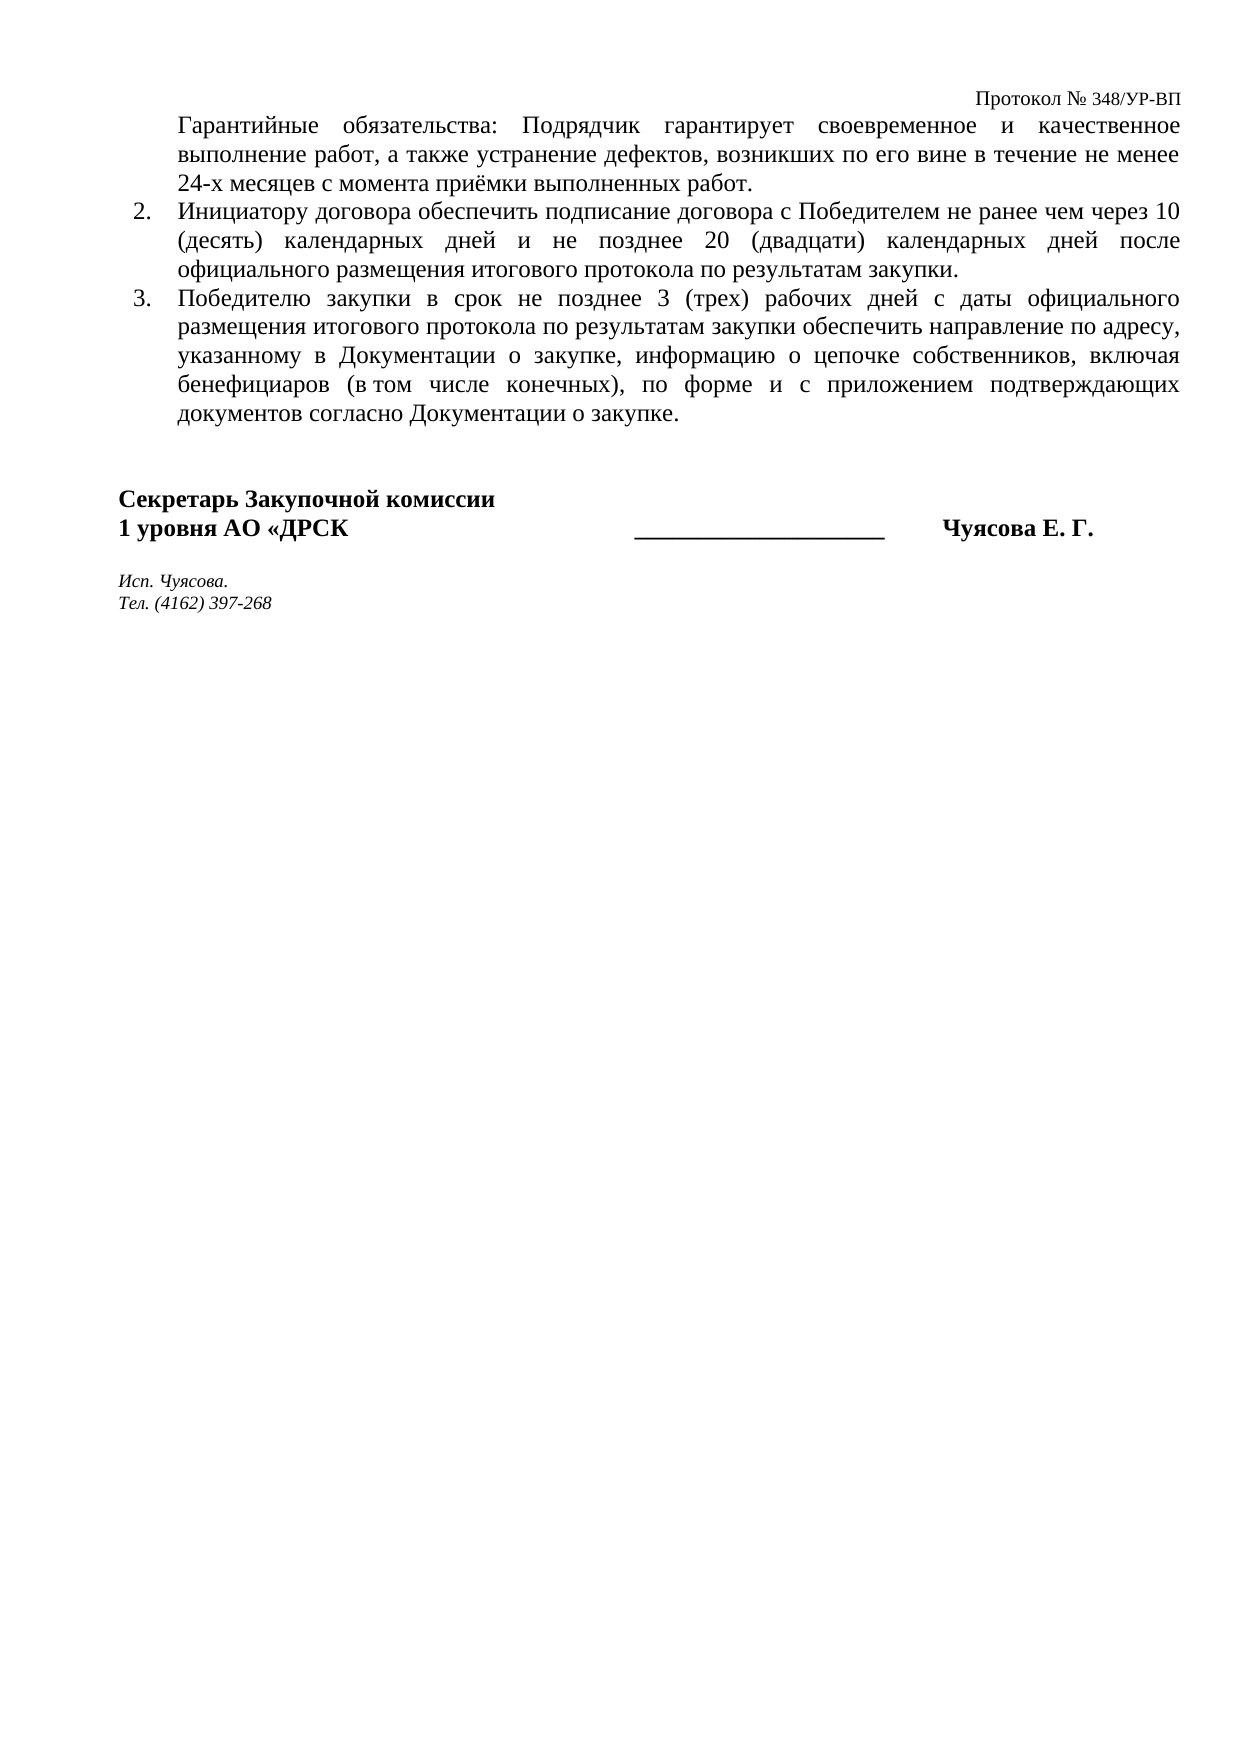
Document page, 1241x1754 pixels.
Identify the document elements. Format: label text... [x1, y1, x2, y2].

text Гарантийные обязательства: Подрядчик гарантирует своевременное и качественное выполнение работ, а также устранение дефектов, возникших по его вине в течение не менее 24-х месяцев с момента приёмки выполненных работ. [177, 110, 1181, 196]
text 1 уровня АО «ДРСК ____________________ Чуясова Е. Г. [118, 513, 1181, 541]
list Инициатору договора обеспечить подписание договора с Победителем не ранее чем через 10 (десять) календарных дней и не позднее 20 (двадцати) календарных дней после официального размещения итогового протокола по результатам закупки. [133, 196, 1181, 283]
text Секретарь Закупочной комиссии [118, 484, 1181, 513]
text Тел. (4162) 397-268 [118, 592, 1181, 613]
list Победителю закупки в срок не позднее 3 (трех) рабочих дней с даты официального размещения итогового протокола по результатам закупки обеспечить направление по адресу, указанному в Документации о закупке, информацию о цепочке собственников, включая бенефициаров (в том числе конечных), по форме и с приложением подтверждающих документов согласно Документации о закупке. [133, 283, 1181, 426]
text Исп. Чуясова. [118, 570, 1181, 592]
